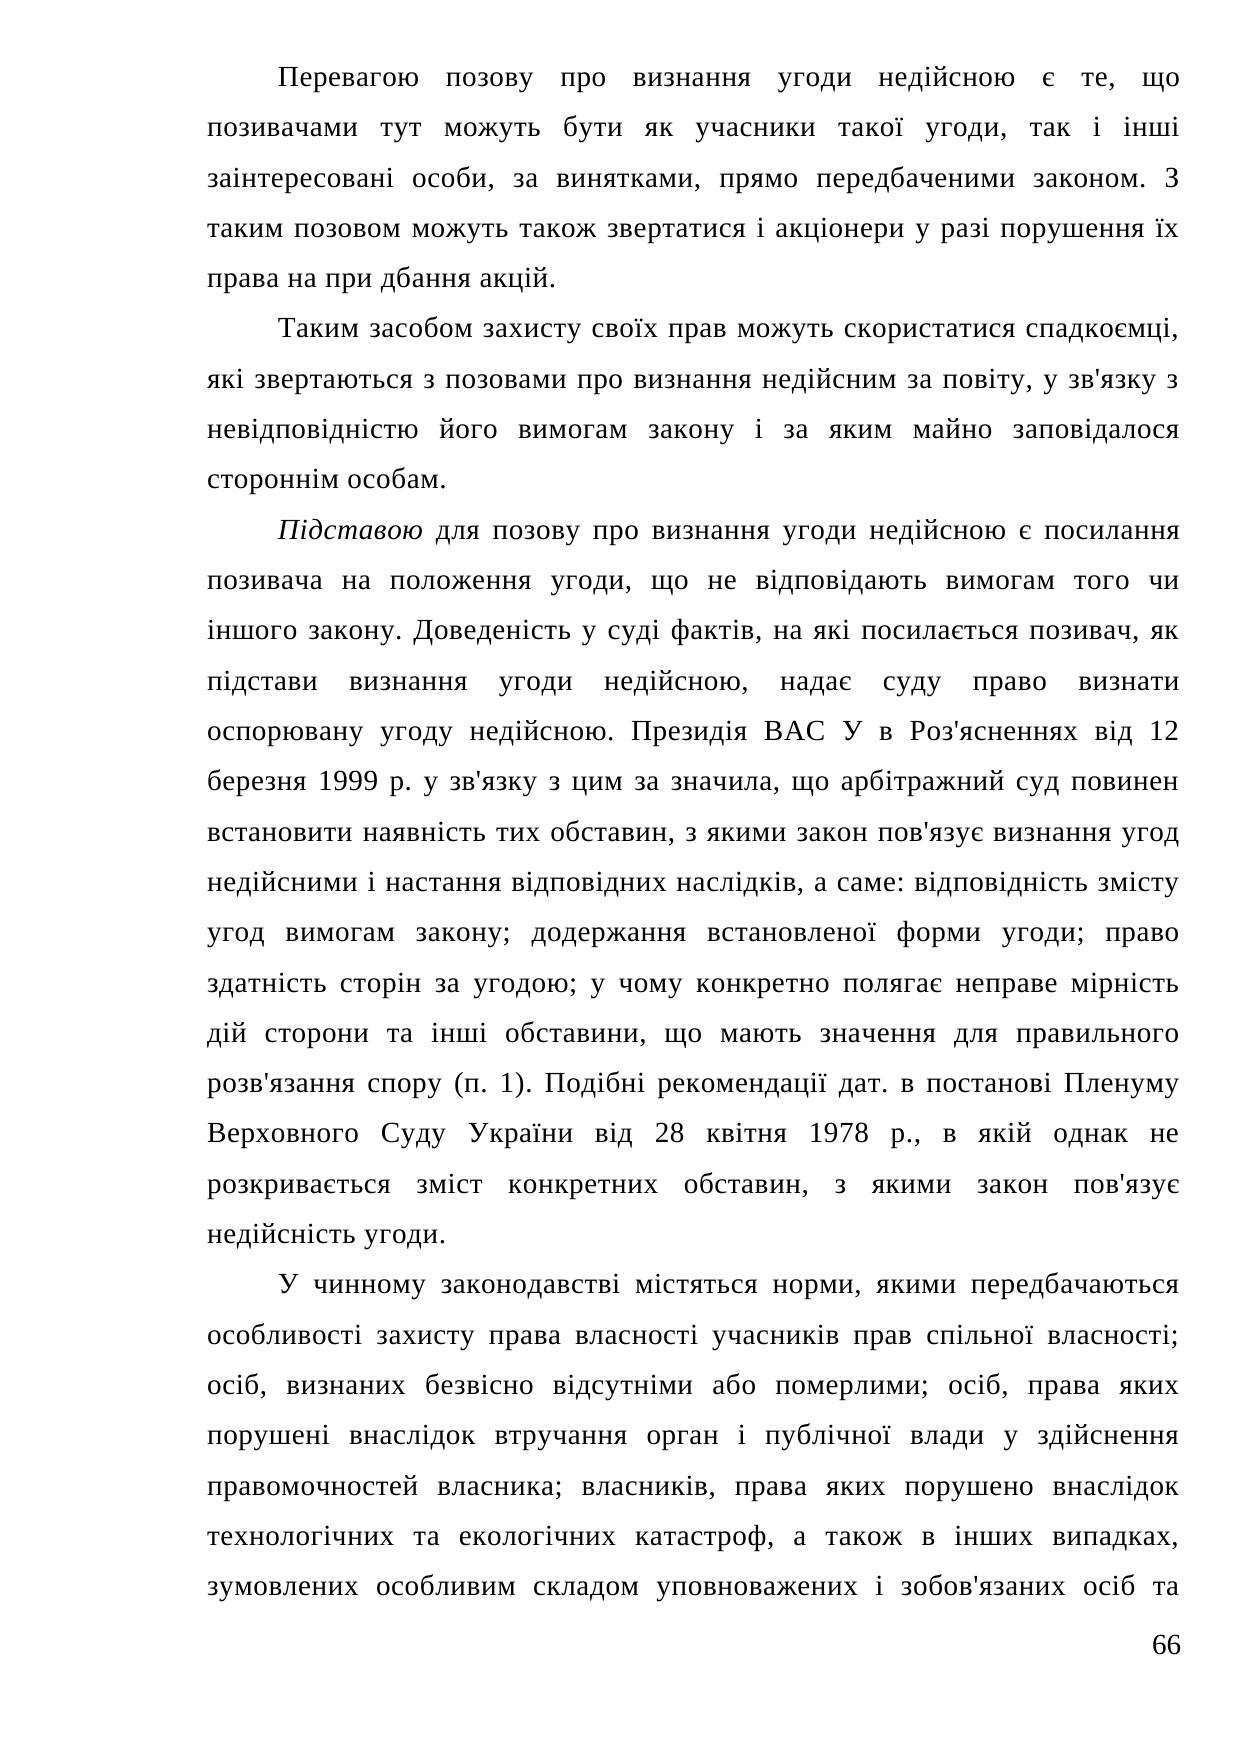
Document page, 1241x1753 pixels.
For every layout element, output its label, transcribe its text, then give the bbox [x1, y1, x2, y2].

text Перевагою позову про визнання угоди недійсною є те, що позивачами тут можуть бути як учасники такої угоди, так і інші заінтересовані особи, за винятками, прямо передбаченими законом. З таким позовом можуть також звертатися і акціонери у разі порушення їх права на при дбання акцій. [207, 59, 1181, 294]
text Таким засобом захисту своїх прав можуть скористатися спадкоємці, які звертаються з позовами про визнання недійсним за повіту, у зв'язку з невідповідністю його вимогам закону і за яким майно заповідалося стороннім особам. [207, 311, 1181, 495]
text Підставою для позову про визнання угоди недійсною є посилання позивача на положення угоди, що не відповідають вимогам того чи іншого закону. Доведеність у суді фактів, на які посилається позивач, як підстави визнання угоди недійсною, надає суду право визнати оспорювану угоду недійсною. Президія ВАС У в Роз'ясненнях від 12 березня 1999 р. у зв'язку з цим за значила, що арбітражний суд повинен встановити наявність тих обставин, з якими закон пов'язує визнання угод недійсними і настання відповідних наслідків, а саме: відповідність змісту угод вимогам закону; додержання встановленої форми угоди; право здатність сторін за угодою; у чому конкретно полягає неправе мірність дій сторони та інші обставини, що мають значення для правильного розв'язання спору (п. 1). Подібні рекомендації дат. в постанові Пленуму Верховного Суду України від 28 квітня 1978 р., в якій однак не розкривається зміст конкретних обставин, з якими закон пов'язує недійсність угоди. [207, 512, 1181, 1250]
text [207, 1267, 1181, 1602]
